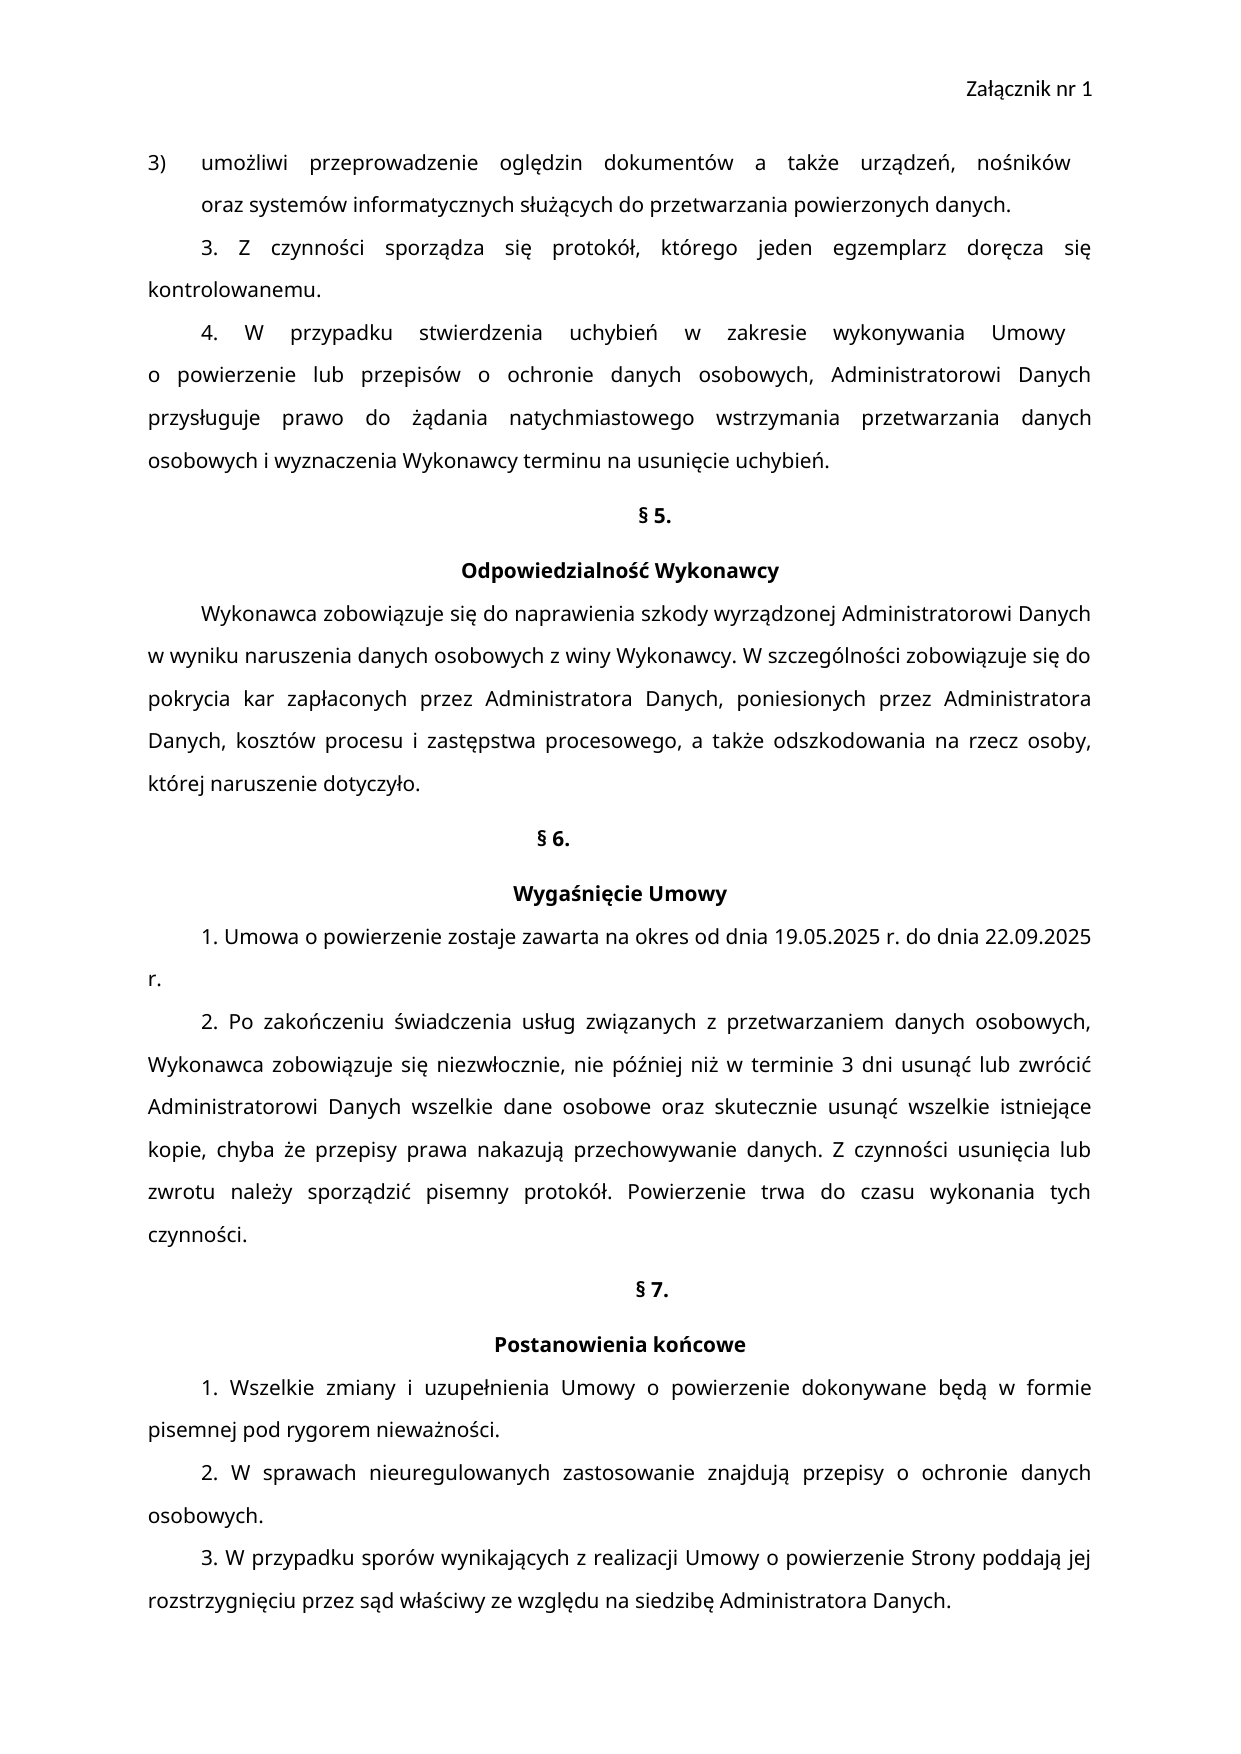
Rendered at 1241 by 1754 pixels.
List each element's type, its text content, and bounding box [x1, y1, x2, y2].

text 2. Po zakończeniu świadczenia usług związanych z przetwarzaniem danych osobowych, Wykonawca zobowiązuje się niezwłocznie, nie później niż w terminie 3 dni usunąć lub zwrócić Administratorowi Danych wszelkie dane osobowe oraz skutecznie usunąć wszelkie istniejące kopie, chyba że przepisy prawa nakazują przechowywanie danych. Z czynności usunięcia lub zwrotu należy sporządzić pisemny protokół. Powierzenie trwa do czasu wykonania tych czynności. [148, 1007, 1093, 1248]
text 1. Wszelkie zmiany i uzupełnienia Umowy o powierzenie dokonywane będą w formie pisemnej pod rygorem nieważności. [148, 1373, 1093, 1444]
text § 5. [148, 501, 1093, 529]
text § 6. [148, 824, 1093, 853]
text 3. W przypadku sporów wynikających z realizacji Umowy o powierzenie Strony poddają jej rozstrzygnięciu przez sąd właściwy ze względu na siedzibę Administratora Danych. [148, 1543, 1093, 1614]
text 4. W przypadku stwierdzenia uchybień w zakresie wykonywania Umowy o powierzenie lub przepisów o ochronie danych osobowych, Administratorowi Danych przysługuje prawo do żądania natychmiastowego wstrzymania przetwarzania danych osobowych i wyznaczenia Wykonawcy terminu na usunięcie uchybień. [148, 318, 1093, 474]
text Wykonawca zobowiązuje się do naprawienia szkody wyrządzonej Administratorowi Danych w wyniku naruszenia danych osobowych z winy Wykonawcy. W szczególności zobowiązuje się do pokrycia kar zapłaconych przez Administratora Danych, poniesionych przez Administratora Danych, kosztów procesu i zastępstwa procesowego, a także odszkodowania na rzecz osoby, której naruszenie dotyczyło. [148, 599, 1093, 797]
text 1. Umowa o powierzenie zostaje zawarta na okres od dnia 19.05.2025 r. do dnia 22.09.2025 r. [148, 922, 1093, 993]
text 3) umożliwi przeprowadzenie oględzin dokumentów a także urządzeń, nośników oraz systemów informatycznych służących do przetwarzania powierzonych danych. [148, 148, 1093, 219]
text Odpowiedzialność Wykonawcy [148, 556, 1093, 584]
text 3. Z czynności sporządza się protokół, którego jeden egzemplarz doręcza się kontrolowanemu. [148, 233, 1093, 304]
text Postanowienia końcowe [148, 1330, 1093, 1359]
text 2. W sprawach nieuregulowanych zastosowanie znajdują przepisy o ochronie danych osobowych. [148, 1458, 1093, 1529]
text § 7. [148, 1275, 1093, 1304]
text Wygaśnięcie Umowy [148, 879, 1093, 908]
